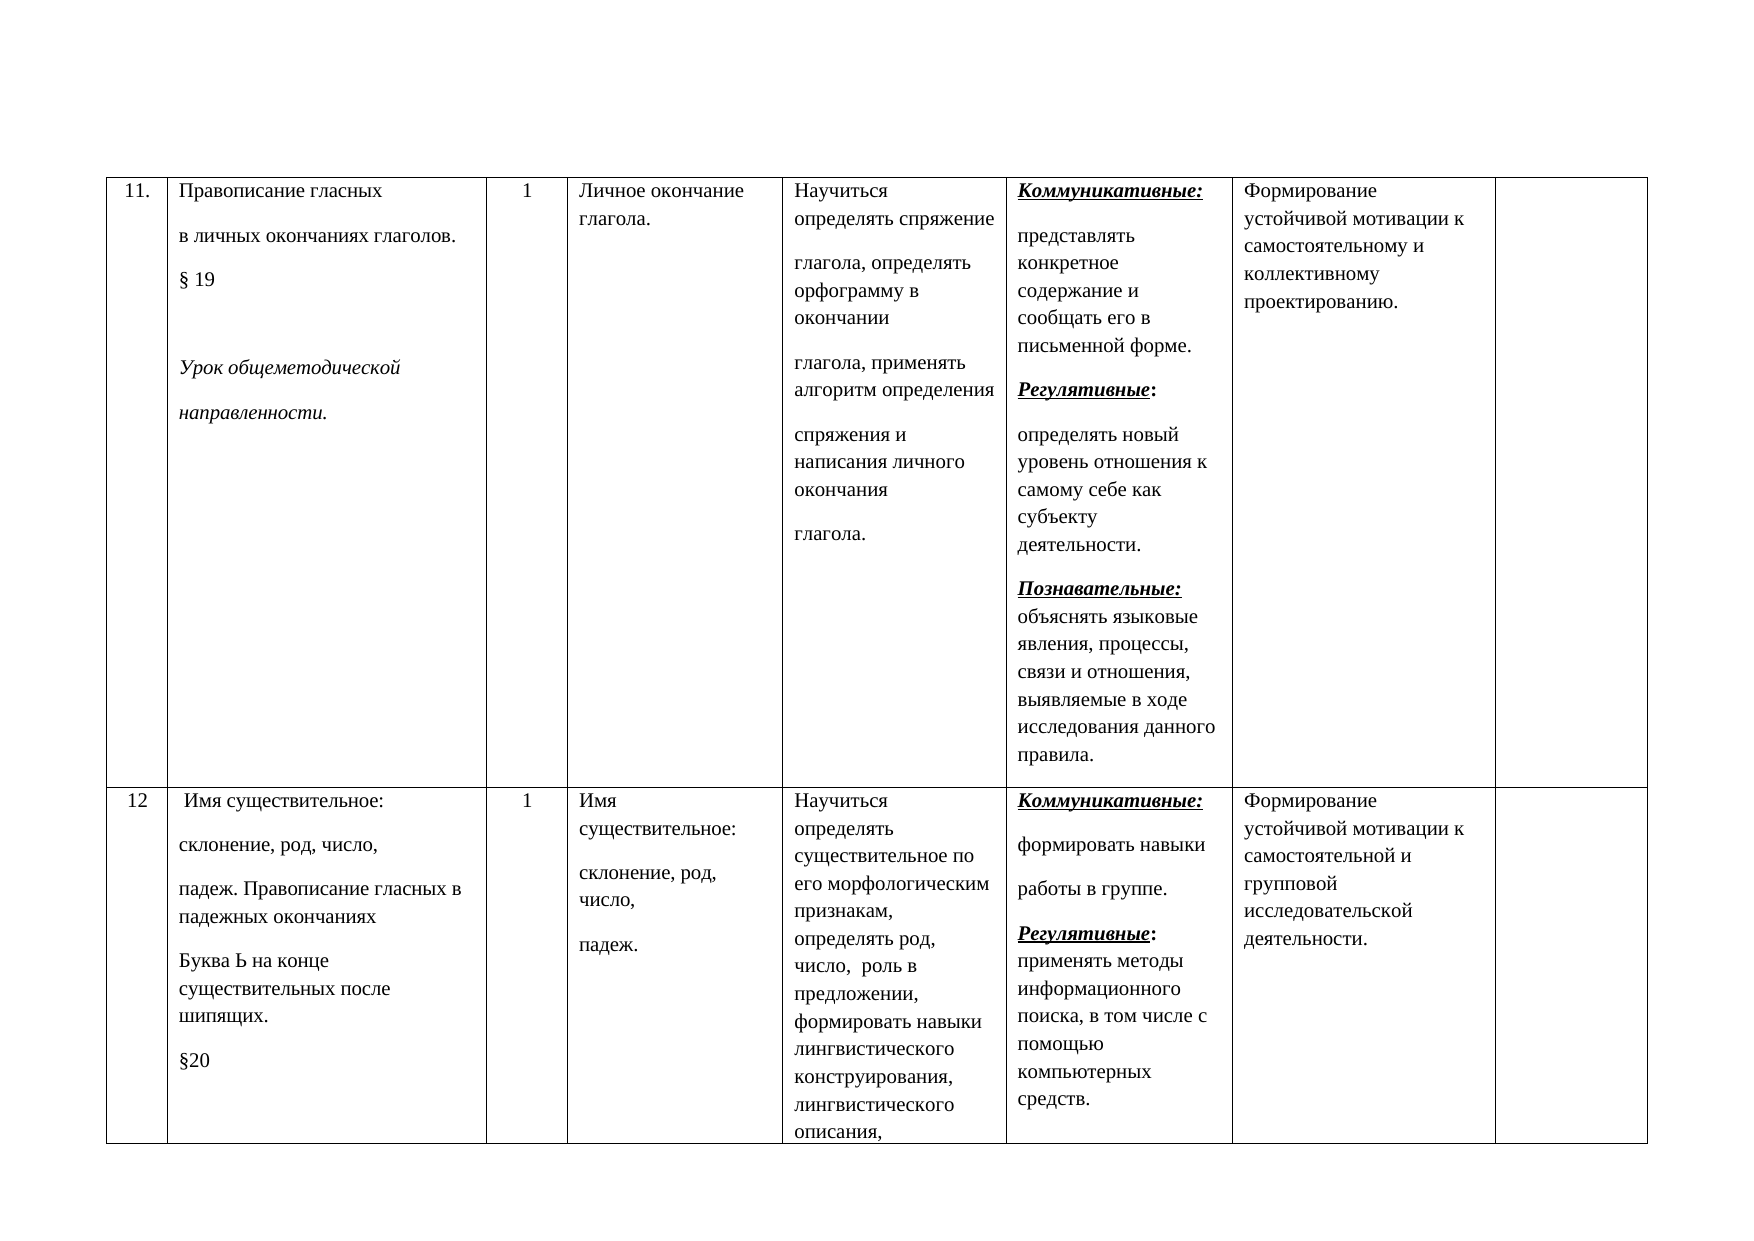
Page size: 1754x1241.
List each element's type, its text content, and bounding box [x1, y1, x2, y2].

table_cell Формирование устойчивой мотивации к самостоятельному и коллективному проектированию. [1233, 178, 1495, 787]
table_cell Личное окончание глагола. [568, 178, 782, 787]
table_cell [1496, 178, 1647, 787]
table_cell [783, 788, 1006, 1143]
table_cell Научиться определять спряжение глагола, определять орфограмму в окончании глагола, применять алгоритм определения спряжения и написания личного окончания глагола. [783, 178, 1006, 787]
table_cell [1496, 788, 1647, 1143]
table_cell 11. [107, 178, 167, 787]
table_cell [568, 788, 782, 1143]
table_cell 1 [487, 178, 567, 787]
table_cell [1233, 788, 1495, 1143]
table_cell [168, 788, 486, 1143]
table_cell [1007, 788, 1232, 1143]
table_cell Коммуникативные: представлять конкретное содержание и сообщать его в письменной форме. Регулятивные: определять новый уровень отношения к самому себе как субъекту деятельности. Познавательные: объяснять языковые явления, процессы, связи и отношения, выявляемые в ходе исследования данного правила. [1007, 178, 1232, 787]
table_cell 12 [107, 788, 167, 1143]
table_cell 1 [487, 788, 567, 1143]
table_cell Правописание гласных в личных окончаниях глаголов. § 19 Урок общеметодической направленности. [168, 178, 486, 787]
